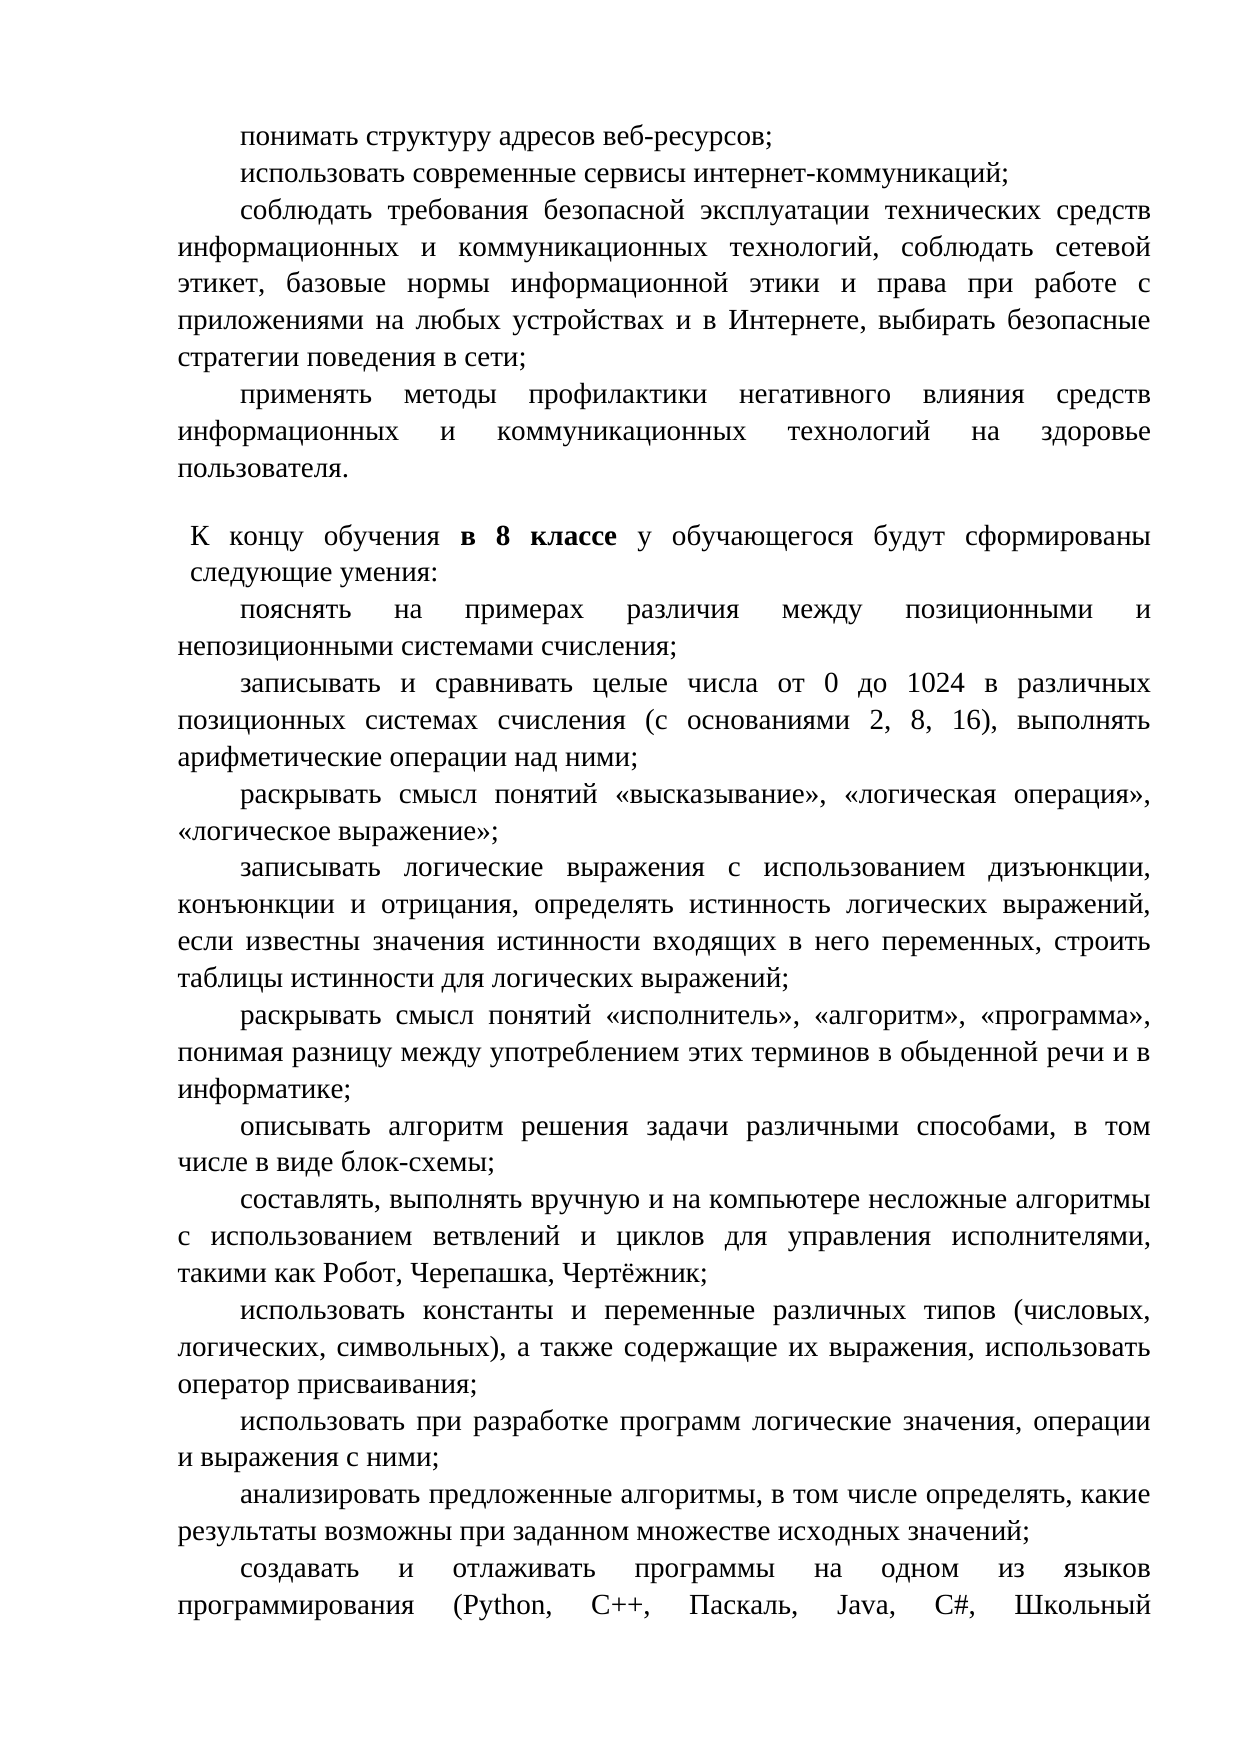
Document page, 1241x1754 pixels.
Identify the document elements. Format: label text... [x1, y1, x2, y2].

text записывать и сравнивать целые числа от 0 до 1024 в различных позиционных системах счисления (с основаниями 2, 8, 16), выполнять арифметические операции над ними; [177, 665, 1152, 772]
text К концу обучения в 8 классе у обучающегося будут сформированы следующие умения: [190, 518, 1152, 588]
text использовать константы и переменные различных типов (числовых, логических, символьных), а также содержащие их выражения, использовать оператор присваивания; [177, 1292, 1152, 1399]
text анализировать предложенные алгоритмы, в том числе определять, какие результаты возможны при заданном множестве исходных значений; [177, 1476, 1152, 1547]
text записывать логические выражения с использованием дизъюнкции, конъюнкции и отрицания, определять истинность логических выражений, если известны значения истинности входящих в него переменных, строить таблицы истинности для логических выражений; [177, 849, 1152, 994]
text составлять, выполнять вручную и на компьютере несложные алгоритмы с использованием ветвлений и циклов для управления исполнителями, такими как Робот, Черепашка, Чертёжник; [177, 1181, 1152, 1289]
text пояснять на примерах различия между позиционными и непозиционными системами счисления; [177, 591, 1152, 662]
text применять методы профилактики негативного влияния средств информационных и коммуникационных технологий на здоровье пользователя. [177, 376, 1152, 483]
text раскрывать смысл понятий «исполнитель», «алгоритм», «программа», понимая разницу между употреблением этих терминов в обыденной речи и в информатике; [177, 997, 1152, 1104]
text раскрывать смысл понятий «высказывание», «логическая операция», «логическое выражение»; [177, 776, 1152, 846]
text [177, 1550, 1152, 1621]
text использовать при разработке программ логические значения, операции и выражения с ними; [177, 1403, 1152, 1473]
text использовать современные сервисы интернет-коммуникаций; [177, 155, 1152, 188]
text описывать алгоритм решения задачи различными способами, в том числе в виде блок-схемы; [177, 1108, 1152, 1178]
text понимать структуру адресов веб-ресурсов; [177, 118, 1152, 152]
text соблюдать требования безопасной эксплуатации технических средств информационных и коммуникационных технологий, соблюдать сетевой этикет, базовые нормы информационной этики и права при работе с приложениями на любых устройствах и в Интернете, выбирать безопасные стратегии поведения в сети; [177, 192, 1152, 373]
